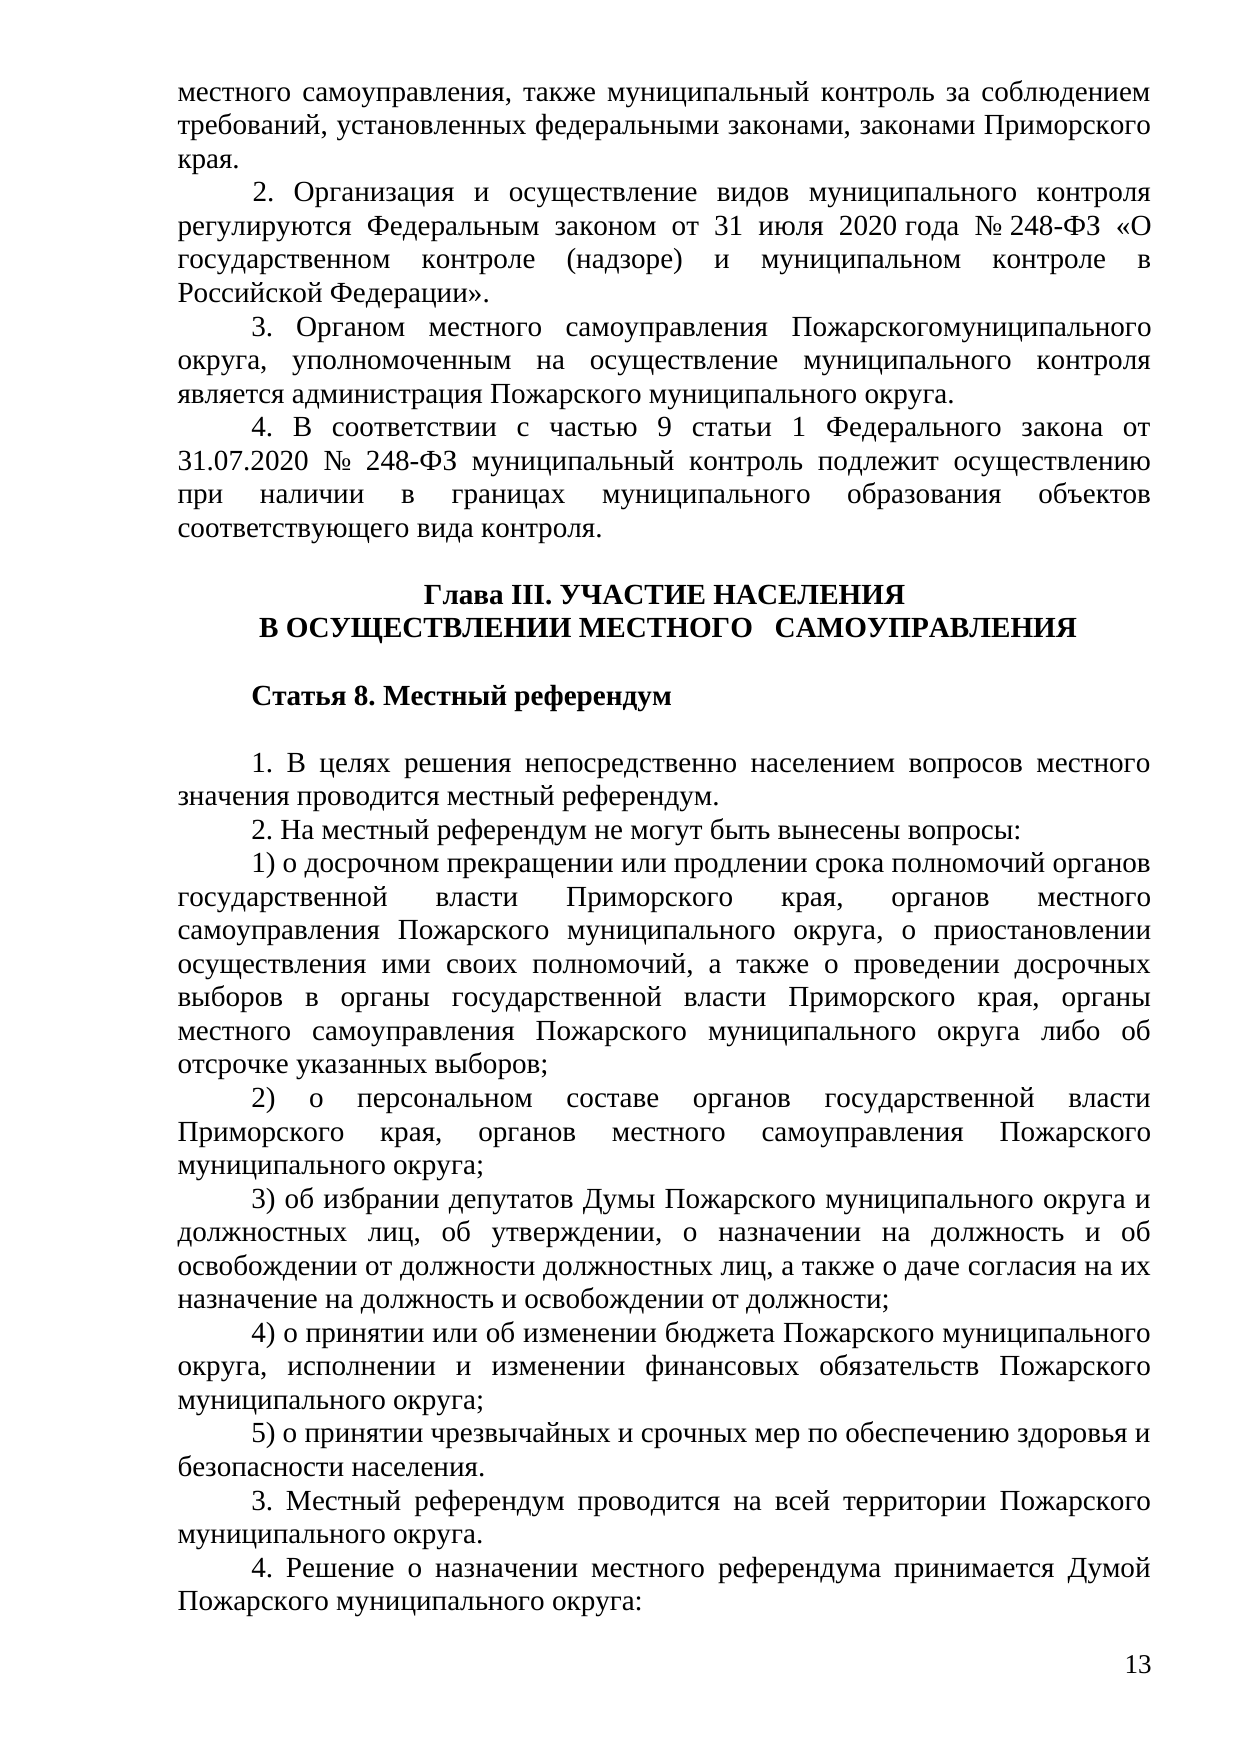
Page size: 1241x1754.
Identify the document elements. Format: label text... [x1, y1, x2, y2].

text 5) о принятии чрезвычайных и срочных мер по обеспечению здоровья и безопасности населения. [177, 1416, 1152, 1483]
text 2. На местный референдум не могут быть вынесены вопросы: [177, 812, 1152, 845]
text 1) о досрочном прекращении или продлении срока полномочий органов государственной власти Приморского края, органов местного самоуправления Пожарского муниципального округа, о приостановлении осуществления ими своих полномочий, а также о проведении досрочных выборов в органы государственной власти Приморского края, органы местного самоуправления Пожарского муниципального округа либо об отсрочке указанных выборов; [177, 845, 1152, 1080]
text 3) об избрании депутатов Думы Пожарского муниципального округа и должностных лиц, об утверждении, о назначении на должность и об освобождении от должности должностных лиц, а также о даче согласия на их назначение на должность и освобождении от должности; [177, 1181, 1152, 1315]
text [177, 74, 1152, 174]
text 4) о принятии или об изменении бюджета Пожарского муниципального округа, исполнении и изменении финансовых обязательств Пожарского муниципального округа; [177, 1315, 1152, 1416]
text 4. Решение о назначении местного референдума принимается Думой Пожарского муниципального округа: [177, 1550, 1152, 1617]
text 1. В целях решения непосредственно населением вопросов местного значения проводится местный референдум. [177, 745, 1152, 812]
text Статья 8. Местный референдум [177, 678, 1152, 711]
text 3. Местный референдум проводится на всей территории Пожарского муниципального округа. [177, 1483, 1152, 1550]
text 2) о персональном составе органов государственной власти Приморского края, органов местного самоуправления Пожарского муниципального округа; [177, 1080, 1152, 1181]
text В ОСУЩЕСТВЛЕНИИ МЕСТНОГО САМОУПРАВЛЕНИЯ [177, 611, 1152, 644]
text Глава III. УЧАСТИЕ НАСЕЛЕНИЯ [177, 577, 1152, 611]
text 3. Органом местного самоуправления Пожарскогомуниципального округа, уполномоченным на осуществление муниципального контроля является администрация Пожарского муниципального округа. [177, 309, 1152, 409]
text 2. Организация и осуществление видов муниципального контроля регулируются Федеральным законом от 31 июля 2020 года № 248-ФЗ «О государственном контроле (надзоре) и муниципальном контроле в Российской Федерации». [177, 174, 1152, 309]
text 4. В соответствии с частью 9 статьи 1 Федерального закона от 31.07.2020 № 248-ФЗ муниципальный контроль подлежит осуществлению при наличии в границах муниципального образования объектов соответствующего вида контроля. [177, 409, 1152, 543]
